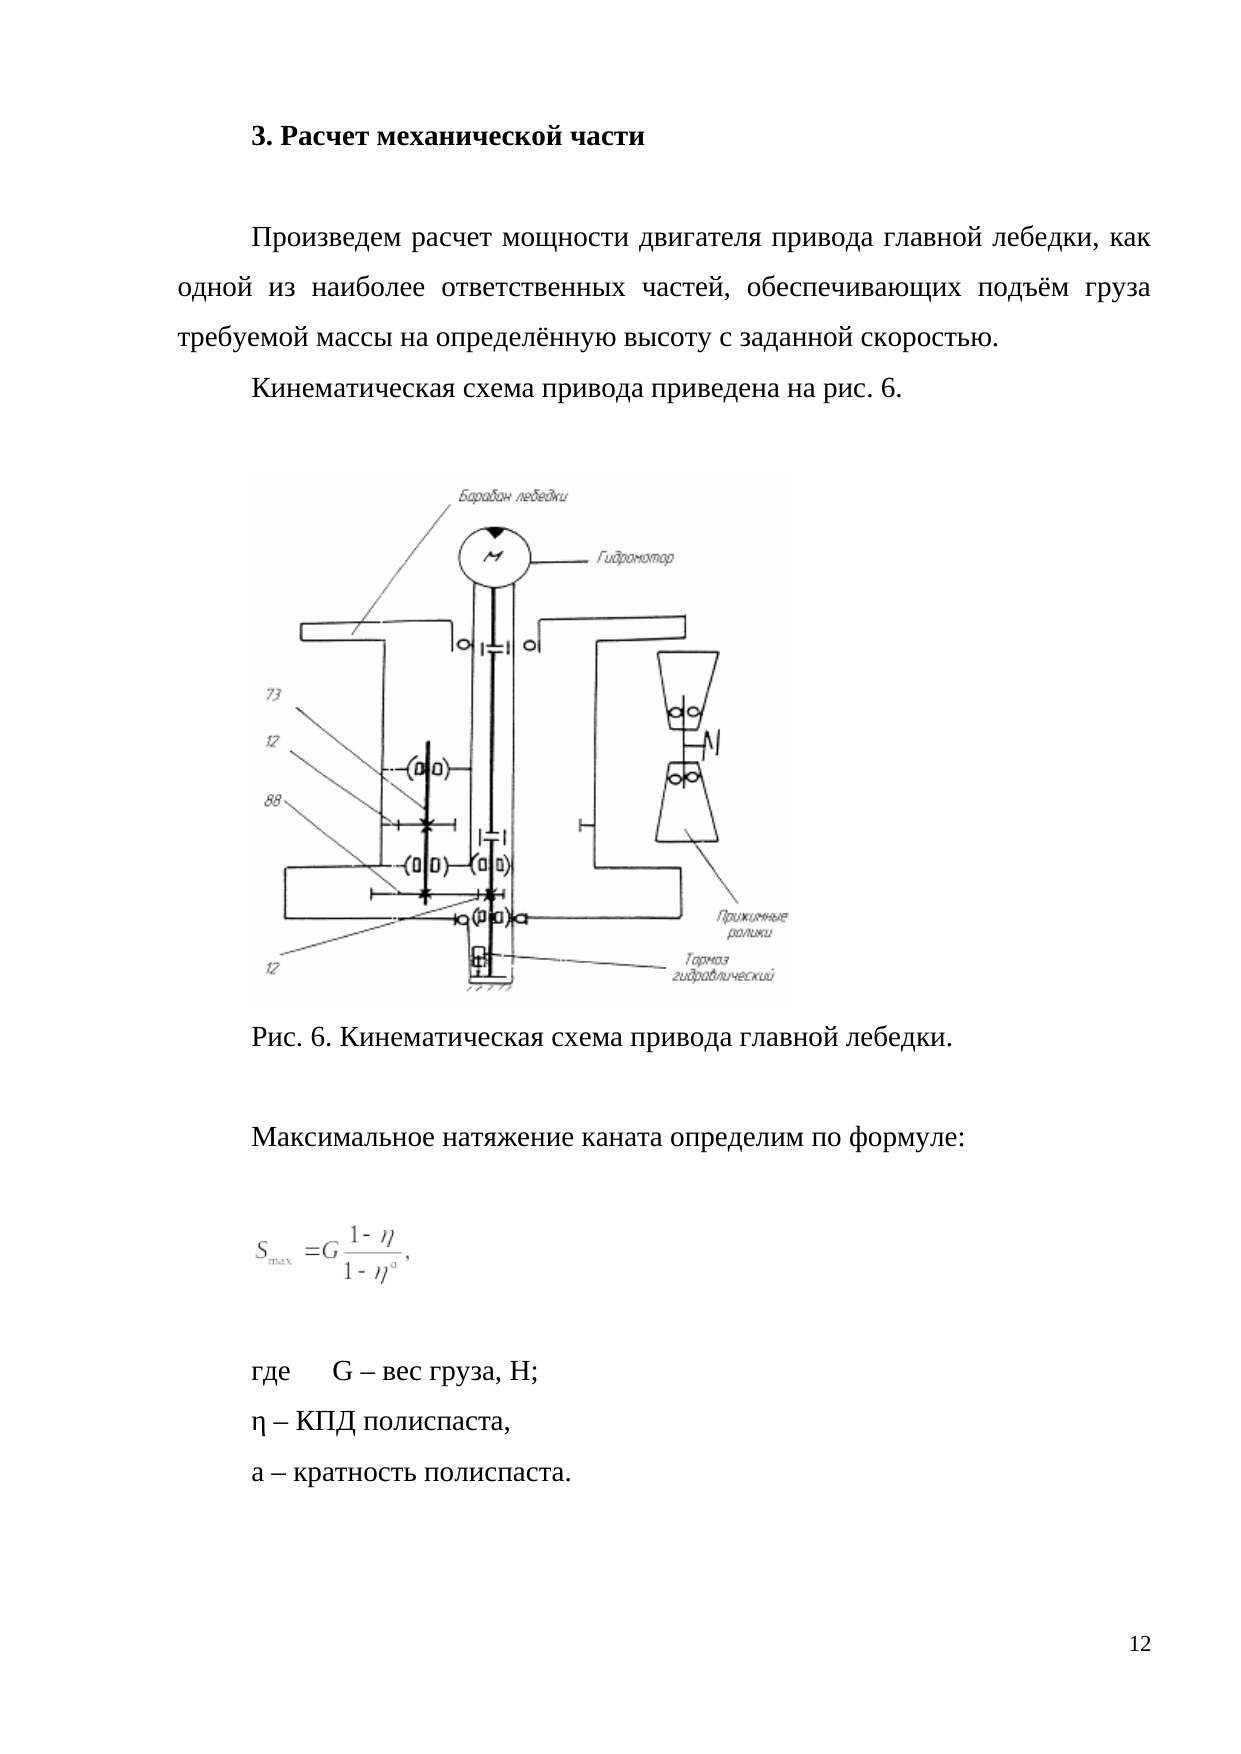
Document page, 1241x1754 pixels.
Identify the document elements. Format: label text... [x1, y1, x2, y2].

text Максимальное натяжение каната определим по формуле: [177, 1119, 1152, 1153]
text а – кратность полиспаста. [177, 1454, 1152, 1487]
text Произведем расчет мощности двигателя привода главной лебедки, как одной из наиболее ответственных частей, обеспечивающих подъём груза требуемой массы на определённую высоту с заданной скоростью. [177, 219, 1152, 353]
text 3. Расчет механической части [177, 118, 1152, 152]
text Кинематическая схема привода приведена на рис. 6. [177, 370, 1152, 403]
picture [251, 470, 789, 1005]
text где G – вес груза, Н; [177, 1353, 1152, 1387]
text η – КПД полиспаста, [177, 1403, 1152, 1437]
text Рис. 6. Кинематическая схема привода главной лебедки. [177, 1019, 1152, 1052]
